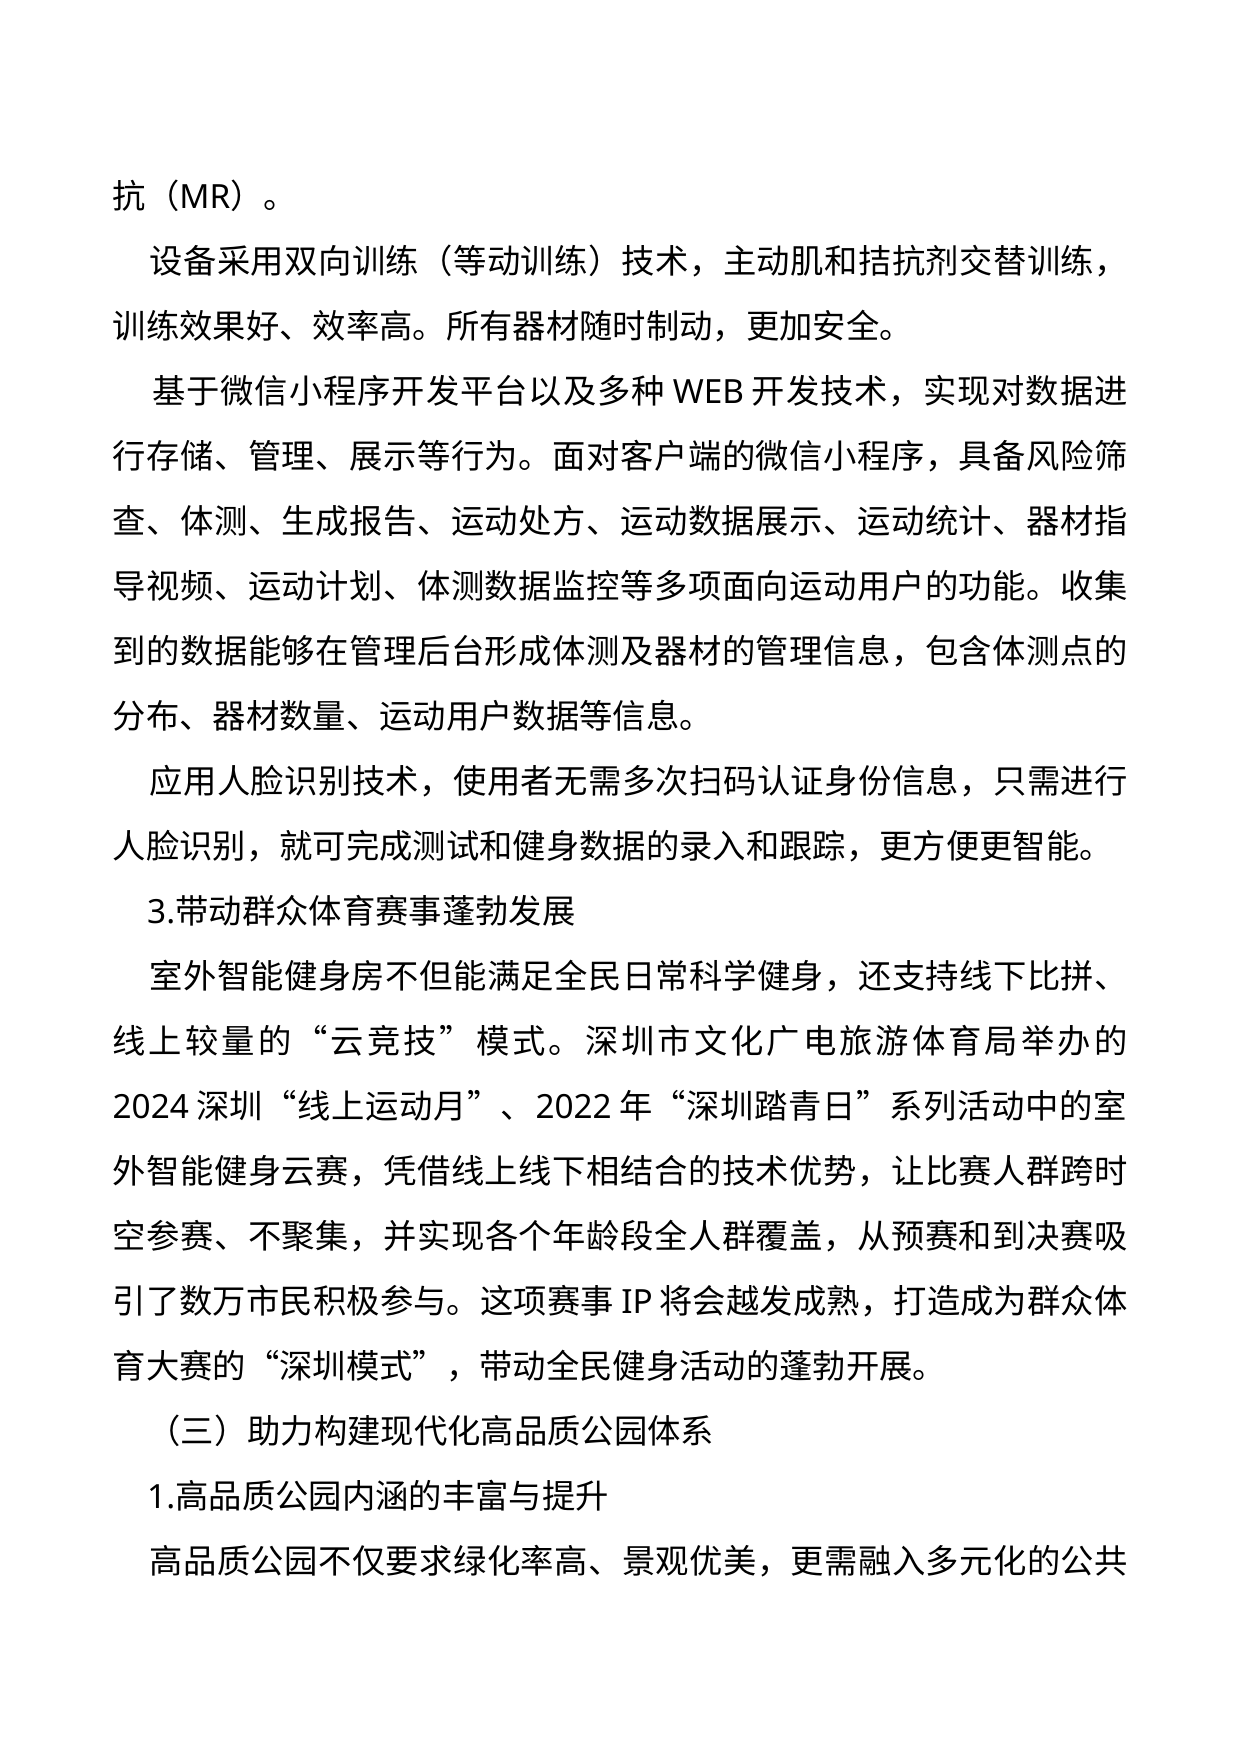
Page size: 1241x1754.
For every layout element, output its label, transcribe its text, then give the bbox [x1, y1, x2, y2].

text 1.高品质公园内涵的丰富与提升 [112, 1462, 1128, 1527]
text 3.带动群众体育赛事蓬勃发展 [112, 877, 1128, 942]
text 应用人脸识别技术，使用者无需多次扫码认证身份信息，只需进行人脸识别，就可完成测试和健身数据的录入和跟踪，更方便更智能。 [112, 747, 1128, 877]
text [112, 1527, 1128, 1592]
text 室外智能健身房不但能满足全民日常科学健身，还支持线下比拼、线上较量的“云竞技”模式。深圳市文化广电旅游体育局举办的2024深圳“线上运动月”、2022年“深圳踏青日”系列活动中的室外智能健身云赛，凭借线上线下相结合的技术优势，让比赛人群跨时空参赛、不聚集，并实现各个年龄段全人群覆盖，从预赛和到决赛吸引了数万市民积极参与。这项赛事IP将会越发成熟，打造成为群众体育大赛的“深圳模式”，带动全民健身活动的蓬勃开展。 [112, 942, 1128, 1397]
text 设备采用双向训练（等动训练）技术，主动肌和拮抗剂交替训练，训练效果好、效率高。所有器材随时制动，更加安全。 [112, 227, 1128, 357]
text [112, 162, 1128, 227]
text 基于微信小程序开发平台以及多种WEB开发技术，实现对数据进行存储、管理、展示等行为。面对客户端的微信小程序，具备风险筛查、体测、生成报告、运动处方、运动数据展示、运动统计、器材指导视频、运动计划、体测数据监控等多项面向运动用户的功能。收集到的数据能够在管理后台形成体测及器材的管理信息，包含体测点的分布、器材数量、运动用户数据等信息。 [112, 357, 1128, 747]
text （三）助力构建现代化高品质公园体系 [112, 1397, 1128, 1462]
